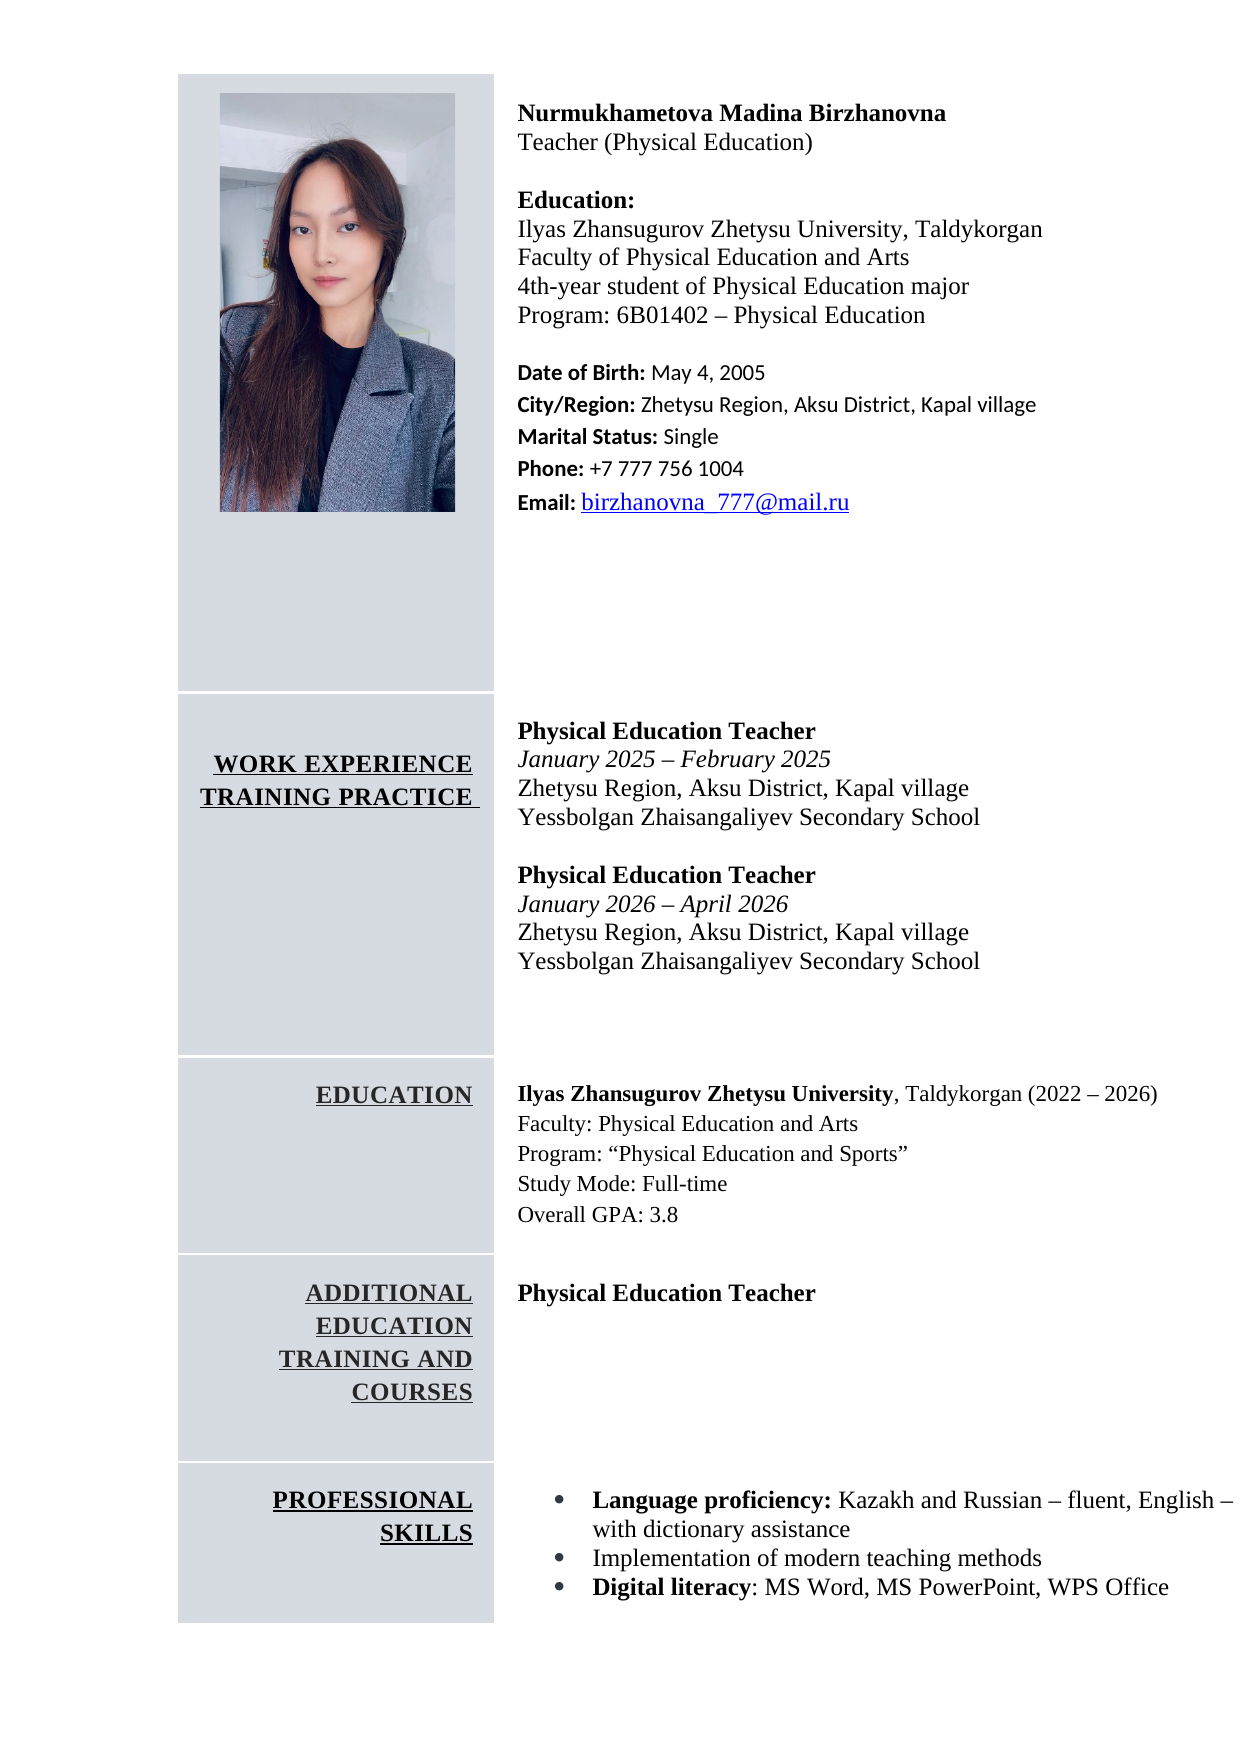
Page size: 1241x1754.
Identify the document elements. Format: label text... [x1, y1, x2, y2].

table_cell EDUCATION [178, 1058, 494, 1253]
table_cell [496, 1463, 1239, 1623]
table_cell Physical Education Teacher January 2025 – February 2025 Zhetysu Region, Aksu District, Kapal village Yessbolgan Zhaisangaliyev Secondary School Physical Education Teacher January 2026 – April 2026 Zhetysu Region, Aksu District, Kapal village Yessbolgan Zhaisangaliyev Secondary School [496, 694, 1239, 1055]
table_header [178, 74, 494, 691]
picture [219, 93, 456, 512]
table_cell WORK EXPERIENCE TRAINING PRACTICE [178, 694, 494, 1055]
table_cell Physical Education Teacher [496, 1255, 1239, 1461]
table_header Nurmukhametova Madina Birzhanovna Teacher (Physical Education) Education: Ilyas Zhansugurov Zhetysu University, Taldykorgan Faculty of Physical Education and Arts 4th-year student of Physical Education major Program: 6В01402 – Physical Education Date of Birth: May 4, 2005 City/Region: Zhetysu Region, Aksu District, Kapal village Marital Status: Single Phone: +7 777 756 1004 Email: birzhanovna_777@mail.ru [496, 76, 1239, 691]
table_cell ADDITIONAL EDUCATION TRAINING AND COURSES [178, 1255, 494, 1461]
table_cell Ilyas Zhansugurov Zhetysu University, Taldykorgan (2022 – 2026) Faculty: Physical Education and Arts Program: “Physical Education and Sports” Study Mode: Full-time Overall GPA: 3.8 [496, 1058, 1239, 1253]
table_cell PROFESSIONAL SKILLS [178, 1463, 494, 1623]
